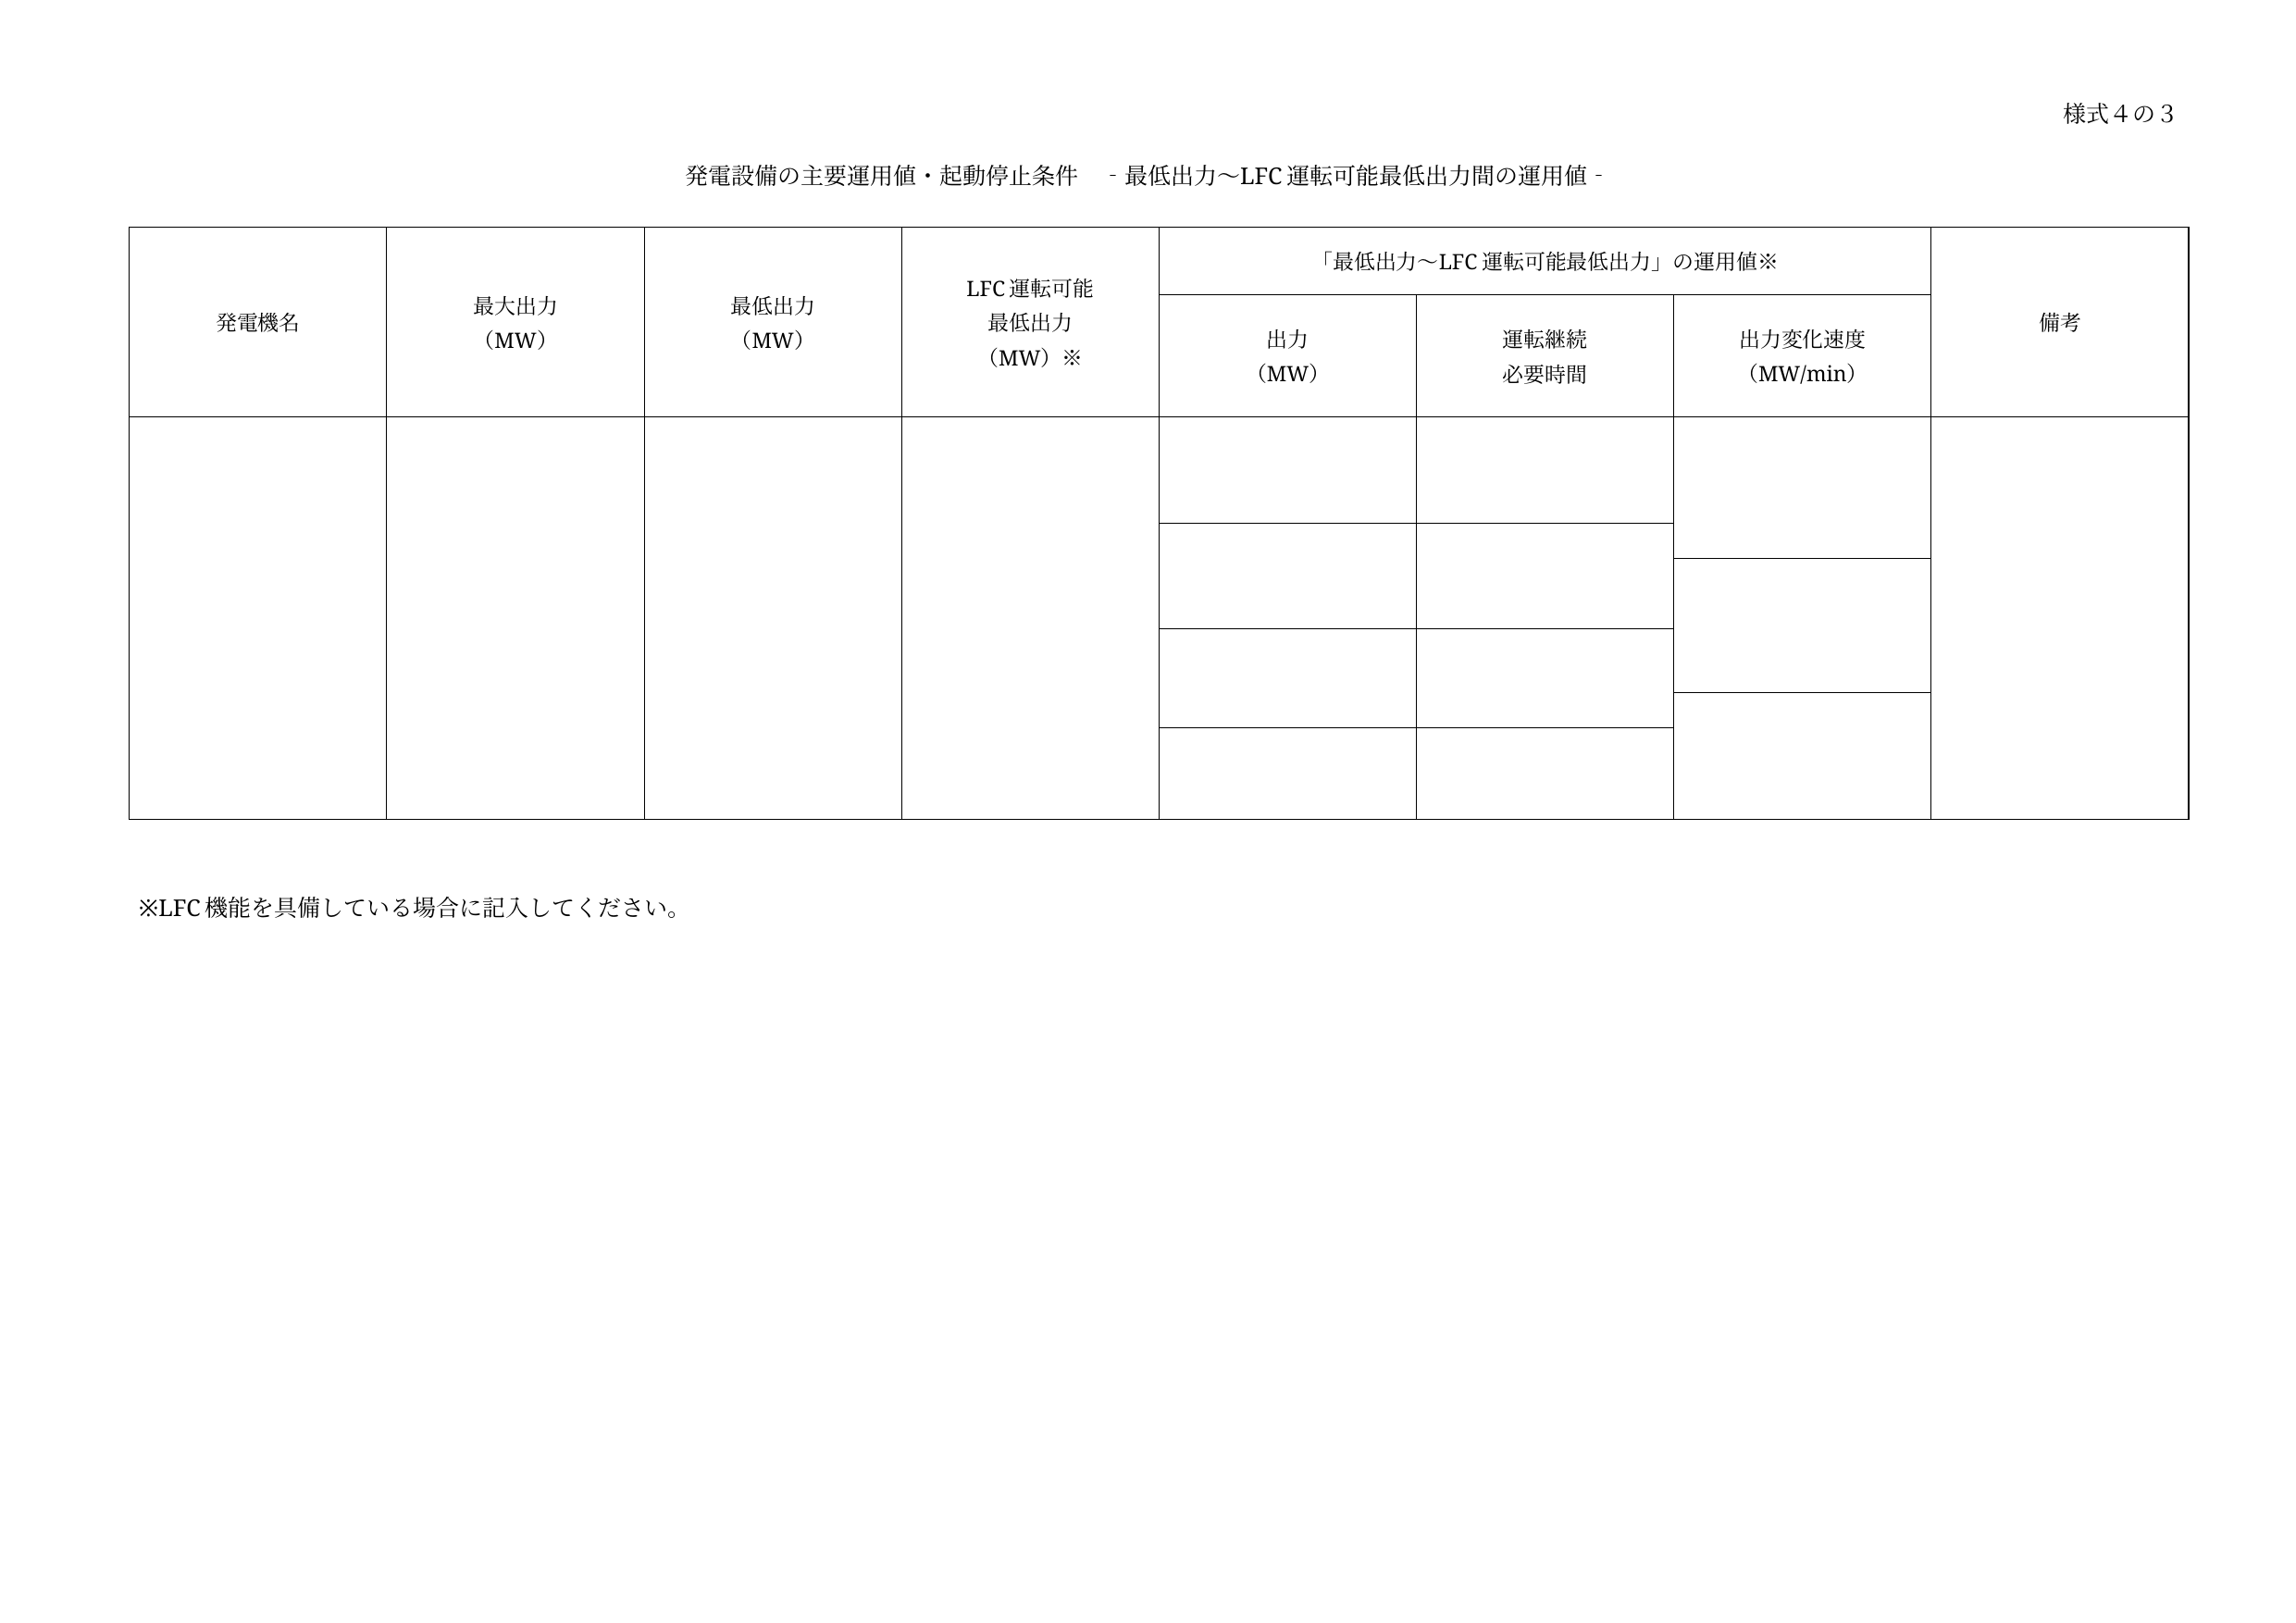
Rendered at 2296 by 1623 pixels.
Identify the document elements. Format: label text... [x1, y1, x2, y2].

table_header 最大出力 （MW） [387, 228, 644, 416]
table_cell [902, 417, 1159, 819]
table_cell [1160, 417, 1416, 523]
table_cell 出力 （MW） [1160, 295, 1416, 416]
table_header LFC運転可能 最低出力 （MW）※ [902, 228, 1159, 416]
table_cell [1417, 728, 1673, 819]
table_header 発電機名 [130, 228, 386, 416]
table_cell 出力変化速度 （MW/min） [1674, 295, 1930, 416]
table_cell [1417, 524, 1673, 627]
table_cell [1931, 417, 2188, 819]
table_header 「最低出力～LFC運転可能最低出力」の運用値※ [1160, 228, 1930, 293]
table_cell [1160, 524, 1416, 627]
table_cell [387, 417, 644, 819]
table_cell [130, 417, 386, 819]
text 発電設備の主要運用値・起動停止条件 ‐最低出力～LFC運転可能最低出力間の運用値‐ [139, 156, 2156, 192]
table_cell [1160, 629, 1416, 727]
table_cell [1674, 693, 1930, 819]
table_cell [1160, 728, 1416, 819]
table_cell 運転継続 必要時間 [1417, 295, 1673, 416]
table_cell [1417, 417, 1673, 523]
text ※LFC機能を具備している場合に記入してください。 [139, 889, 2156, 924]
table_cell [1417, 629, 1673, 727]
table_header 備考 [1931, 228, 2188, 416]
table_cell [645, 417, 901, 819]
table_cell [1674, 559, 1930, 692]
table_cell [1674, 417, 1930, 557]
table_header 最低出力 （MW） [645, 228, 901, 416]
